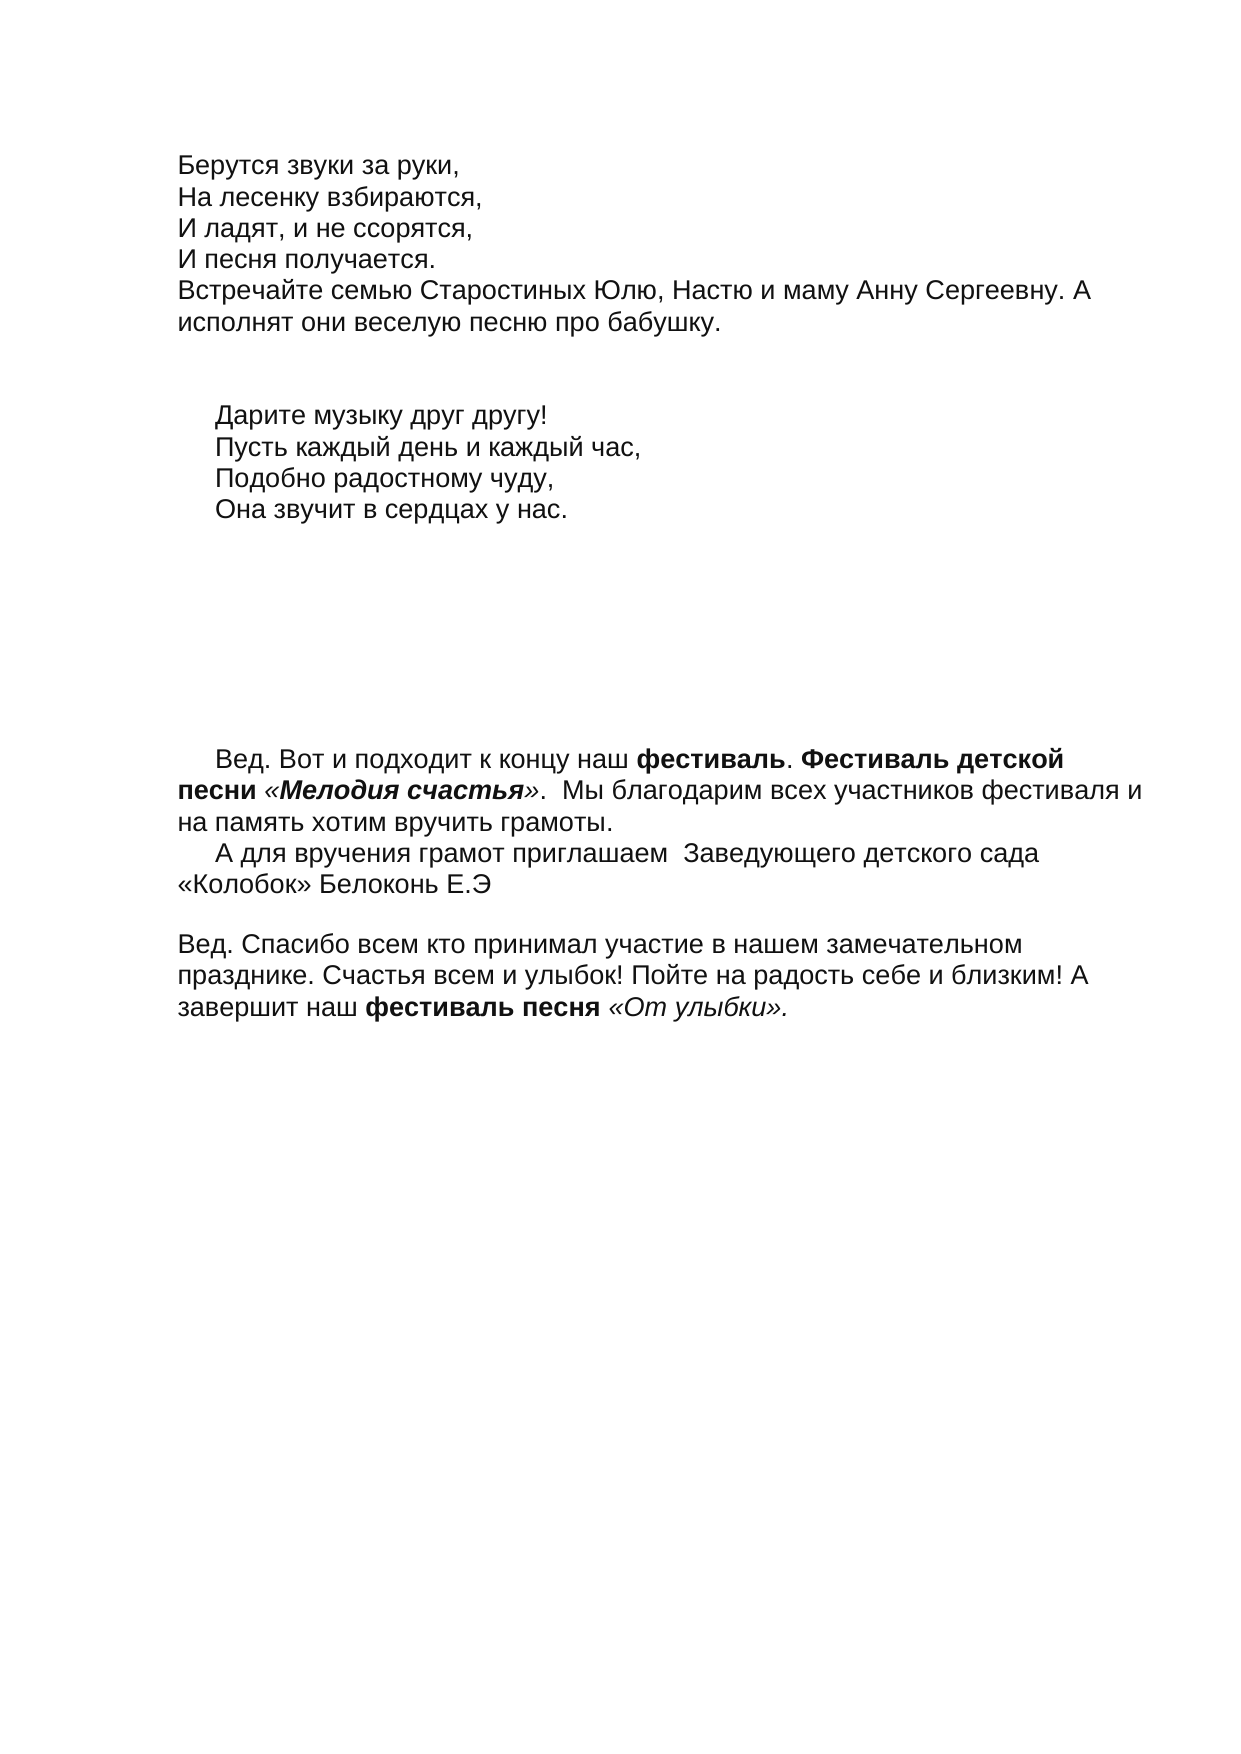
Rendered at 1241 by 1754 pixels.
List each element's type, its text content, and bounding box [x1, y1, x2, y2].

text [177, 118, 1152, 274]
text Она звучит в сердцах у нас. [177, 493, 1152, 524]
text А для вручения грамот приглашаем Заведующего детского сада «Колобок» Белоконь Е.Э [177, 837, 1152, 899]
text Дарите музыку друг другу! [177, 399, 1152, 431]
text Пусть каждый день и каждый час, [177, 431, 1152, 462]
text Подобно радостному чуду, [177, 462, 1152, 493]
text Вед. Спасибо всем кто принимал участие в нашем замечательном празднике. Счастья всем и улыбок! Пойте на радость себе и близким! А завершит наш фестиваль песня «От улыбки». [177, 928, 1152, 1022]
text Вед. Вот и подходит к концу наш фестиваль. Фестиваль детской песни «Мелодия счастья». Мы благодарим всех участников фестиваля и на память хотим вручить грамоты. [177, 743, 1152, 837]
text Встречайте семью Старостиных Юлю, Настю и маму Анну Сергеевну. А исполнят они веселую песню про бабушку. [177, 274, 1152, 337]
